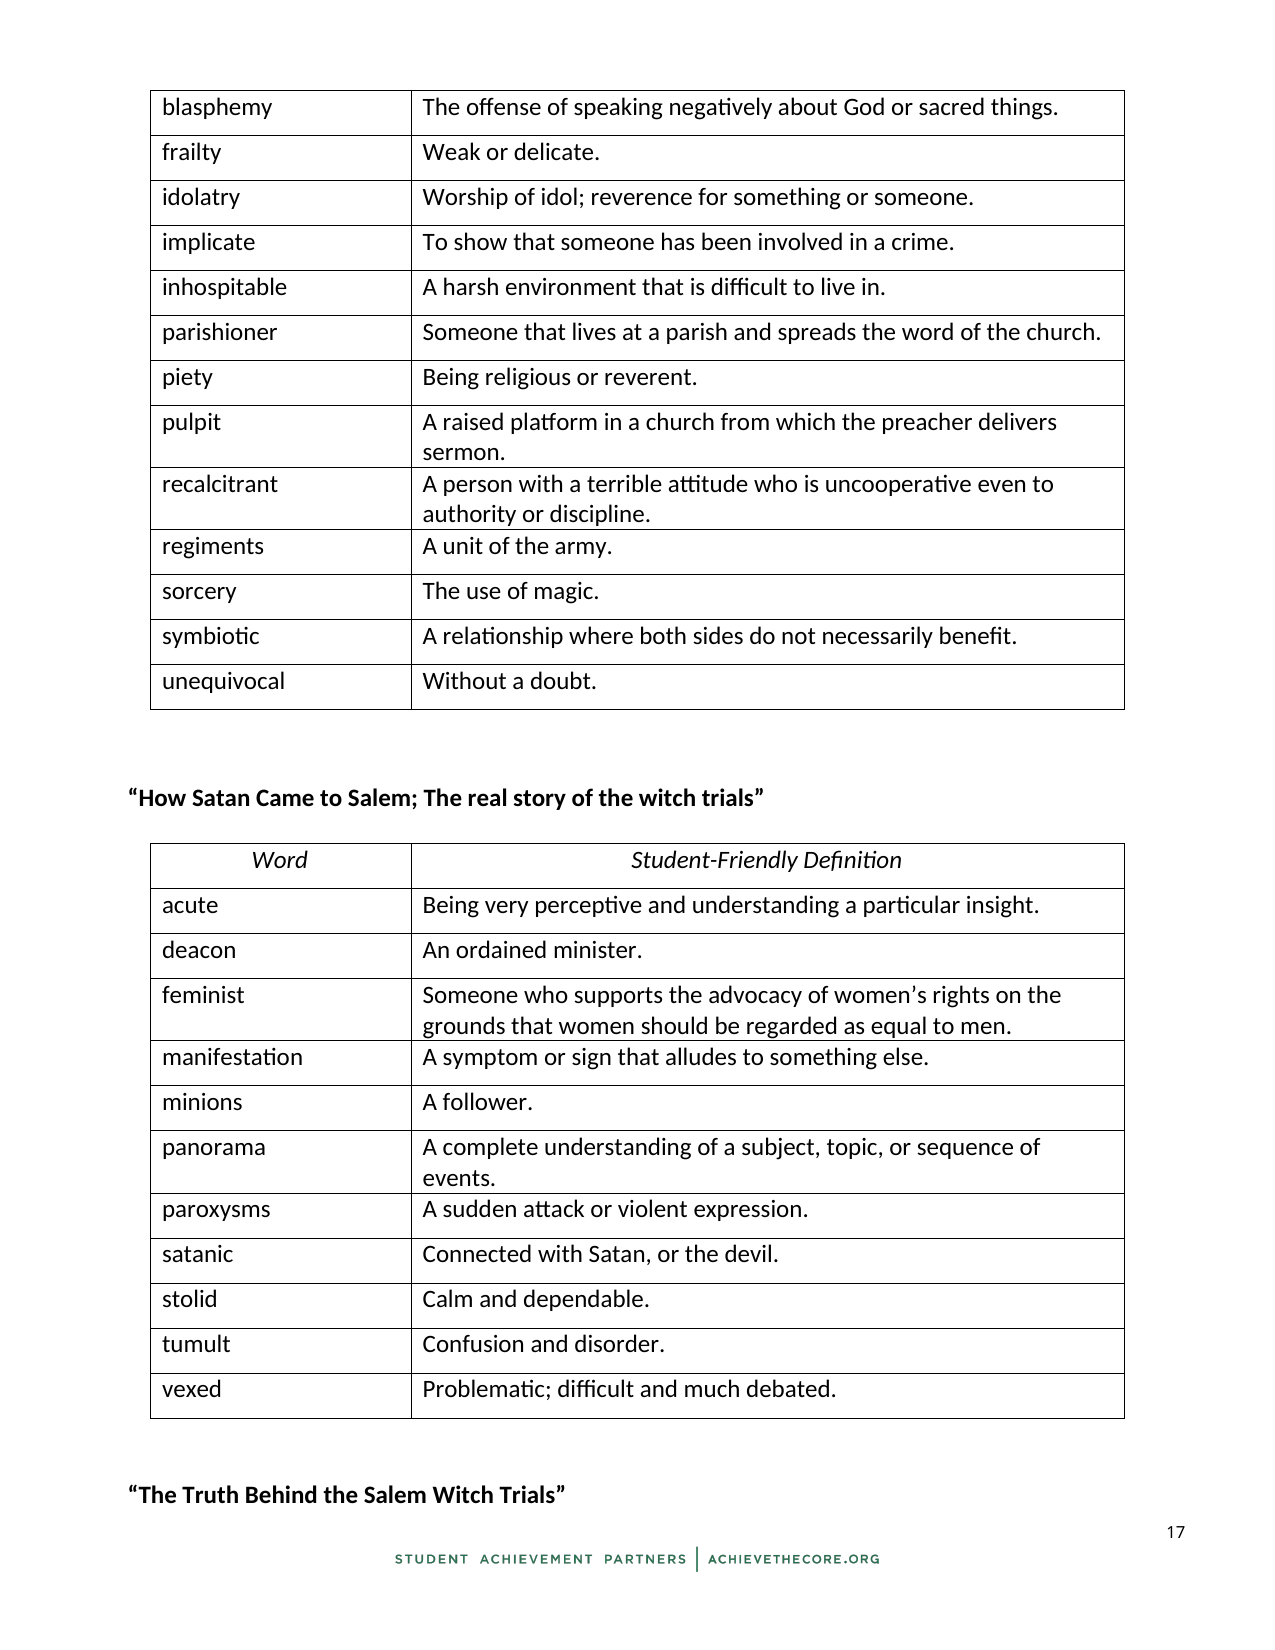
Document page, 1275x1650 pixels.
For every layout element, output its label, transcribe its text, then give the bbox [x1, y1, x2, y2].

table_cell unequivocal [151, 665, 411, 709]
table_cell Calm and dependable. [412, 1284, 1124, 1327]
text “How Satan Came to Salem; The real story of the witch trials” [90, 782, 1185, 813]
table_cell A person with a terrible attitude who is uncooperative even to authority or discipline. [412, 468, 1124, 529]
table_cell sorcery [151, 575, 411, 619]
table_cell recalcitrant [151, 468, 411, 529]
table_cell Being very perceptive and understanding a particular insight. [412, 889, 1124, 933]
table_cell vexed [151, 1374, 411, 1417]
table_cell parishioner [151, 316, 411, 360]
table_cell Connected with Satan, or the devil. [412, 1239, 1124, 1282]
table_cell Someone that lives at a parish and spreads the word of the church. [412, 316, 1124, 360]
table_cell Without a doubt. [412, 665, 1124, 709]
table_header Student-Friendly Definition [412, 844, 1124, 888]
table_cell The offense of speaking negatively about God or sacred things. [412, 91, 1124, 135]
table_cell A sudden attack or violent expression. [412, 1194, 1124, 1237]
table_cell implicate [151, 226, 411, 270]
table_cell acute [151, 889, 411, 933]
table_cell To show that someone has been involved in a crime. [412, 226, 1124, 270]
table_cell Problematic; difficult and much debated. [412, 1374, 1124, 1417]
table_cell pulpit [151, 406, 411, 467]
text “The Truth Behind the Salem Witch Trials” [90, 1479, 1185, 1510]
table_cell A symptom or sign that alludes to something else. [412, 1041, 1124, 1085]
table_cell regiments [151, 530, 411, 574]
table_cell piety [151, 361, 411, 405]
table_cell manifestation [151, 1041, 411, 1085]
table_cell Confusion and disorder. [412, 1329, 1124, 1372]
table_cell A relationship where both sides do not necessarily benefit. [412, 620, 1124, 664]
table_cell A complete understanding of a subject, topic, or sequence of events. [496, 1131, 1124, 1192]
table_cell idolatry [151, 181, 411, 225]
table_cell paroxysms [151, 1194, 411, 1237]
table_cell A follower. [412, 1086, 1124, 1130]
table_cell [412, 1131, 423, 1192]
table_cell Being religious or reverent. [412, 361, 1124, 405]
table_cell Weak or delicate. [412, 136, 1124, 180]
table_cell blasphemy [151, 91, 411, 135]
table_cell frailty [151, 136, 411, 180]
table_cell A harsh environment that is difficult to live in. [412, 271, 1124, 315]
table_cell A raised platform in a church from which the preacher delivers sermon. [412, 406, 1124, 467]
table_cell Someone who supports the advocacy of women’s rights on the grounds that women should be regarded as equal to men. [412, 979, 1124, 1040]
table_cell feminist [151, 979, 411, 1040]
table_cell The use of magic. [412, 575, 1124, 619]
table_header Word [151, 844, 411, 888]
table_cell A unit of the army. [412, 530, 1124, 574]
table_cell tumult [151, 1329, 411, 1372]
table_cell Worship of idol; reverence for something or someone. [412, 181, 1124, 225]
table_cell stolid [151, 1284, 411, 1327]
table_cell inhospitable [151, 271, 411, 315]
table_cell An ordained minister. [412, 934, 1124, 978]
table_cell satanic [151, 1239, 411, 1282]
table_cell panorama [151, 1131, 411, 1192]
picture [384, 1543, 892, 1575]
table_cell symbiotic [151, 620, 411, 664]
table_cell deacon [151, 934, 411, 978]
table_cell minions [151, 1086, 411, 1130]
